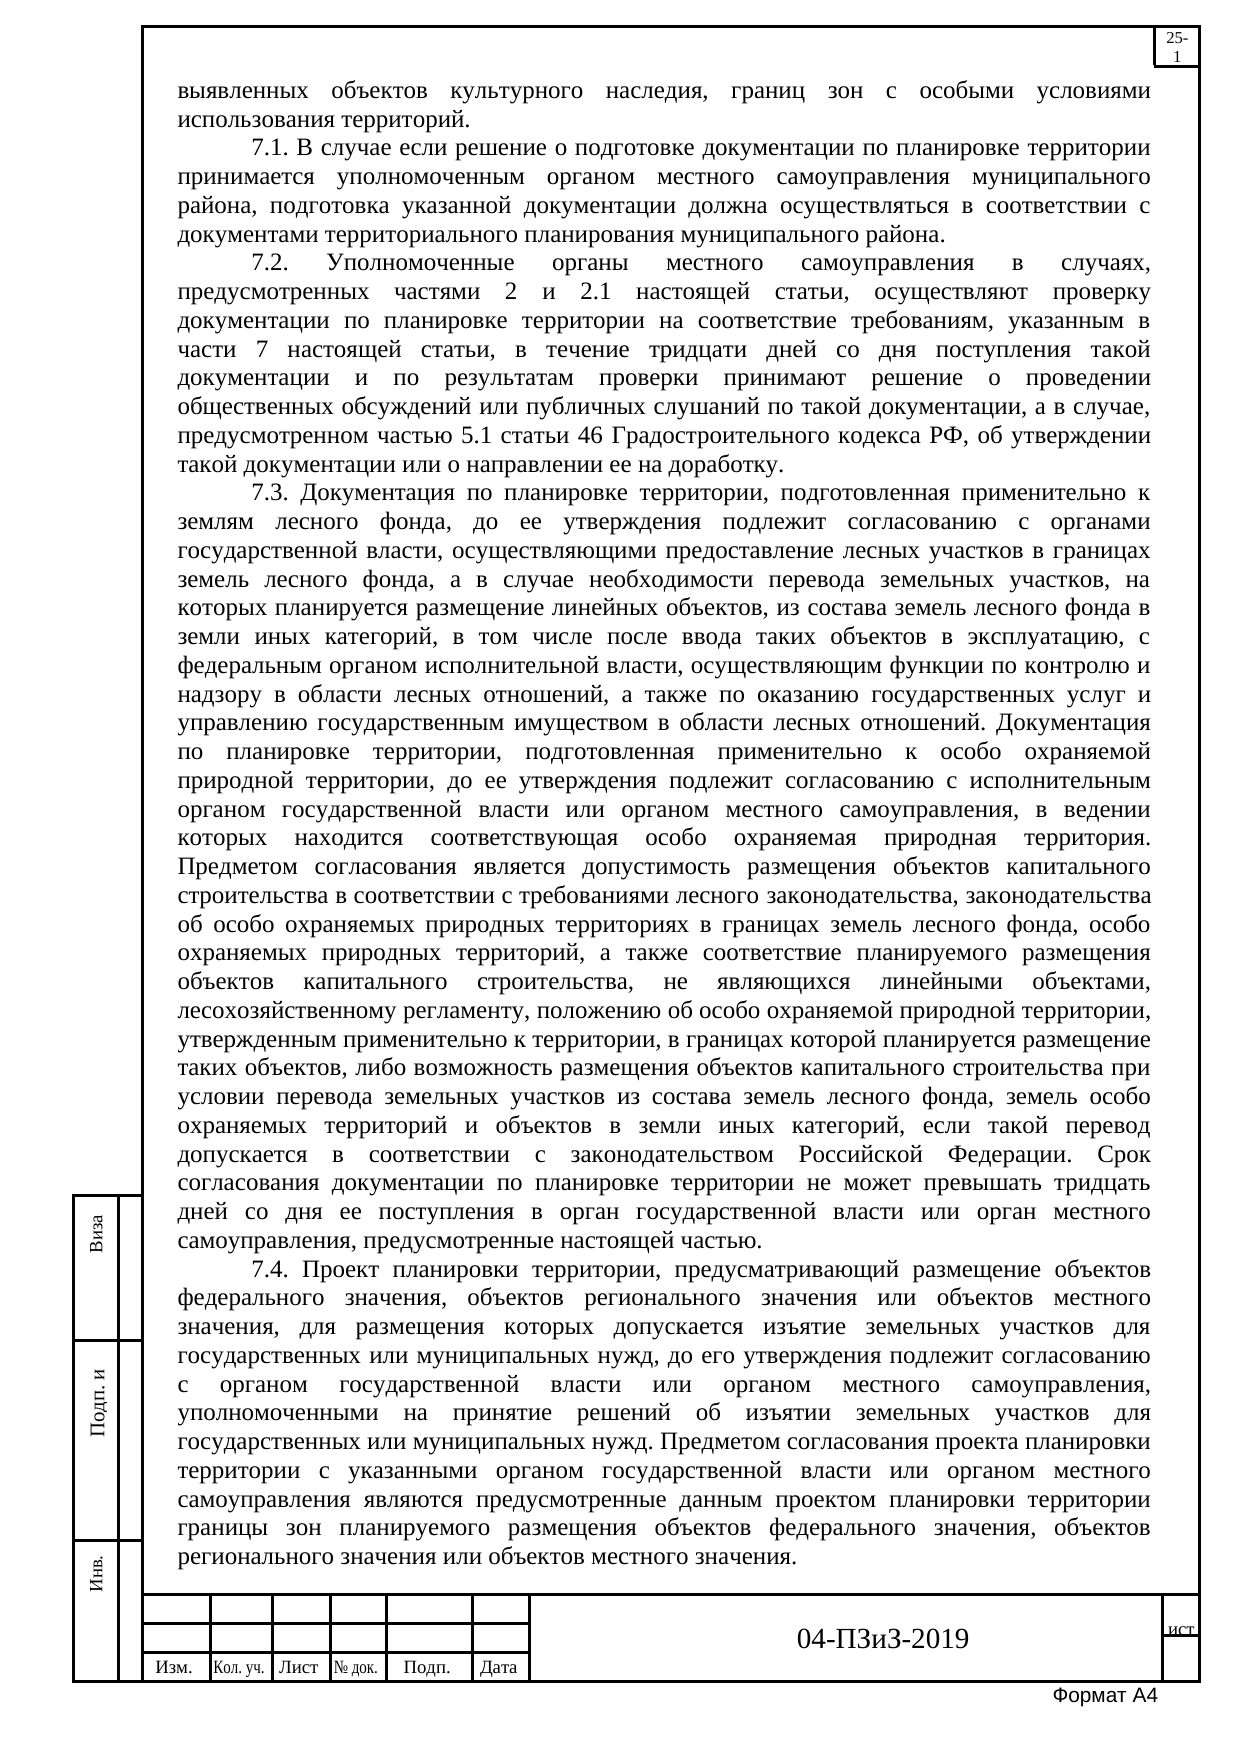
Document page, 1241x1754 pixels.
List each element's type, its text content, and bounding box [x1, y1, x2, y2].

text 7.4. Проект планировки территории, предусматривающий размещение объектов федерального значения, объектов регионального значения или объектов местного значения, для размещения которых допускается изъятие земельных участков для государственных или муниципальных нужд, до его утверждения подлежит согласованию с органом государственной власти или органом местного самоуправления, уполномоченными на принятие решений об изъятии земельных участков для государственных или муниципальных нужд. Предметом согласования проекта планировки территории с указанными органом государственной власти или органом местного самоуправления являются предусмотренные данным проектом планировки территории границы зон планируемого размещения объектов федерального значения, объектов регионального значения или объектов местного значения. [177, 1254, 1152, 1570]
text 7.3. Документация по планировке территории, подготовленная применительно к землям лесного фонда, до ее утверждения подлежит согласованию с органами государственной власти, осуществляющими предоставление лесных участков в границах земель лесного фонда, а в случае необходимости перевода земельных участков, на которых планируется размещение линейных объектов, из состава земель лесного фонда в земли иных категорий, в том числе после ввода таких объектов в эксплуатацию, с федеральным органом исполнительной власти, осуществляющим функции по контролю и надзору в области лесных отношений, а также по оказанию государственных услуг и управлению государственным имуществом в области лесных отношений. Документация по планировке территории, подготовленная применительно к особо охраняемой природной территории, до ее утверждения подлежит согласованию с исполнительным органом государственной власти или органом местного самоуправления, в ведении которых находится соответствующая особо охраняемая природная территория. Предметом согласования является допустимость размещения объектов капитального строительства в соответствии с требованиями лесного законодательства, законодательства об особо охраняемых природных территориях в границах земель лесного фонда, особо охраняемых природных территорий, а также соответствие планируемого размещения объектов капитального строительства, не являющихся линейными объектами, лесохозяйственному регламенту, положению об особо охраняемой природной территории, утвержденным применительно к территории, в границах которой планируется размещение таких объектов, либо возможность размещения объектов капитального строительства при условии перевода земельных участков из состава земель лесного фонда, земель особо охраняемых территорий и объектов в земли иных категорий, если такой перевод допускается в соответствии с законодательством Российской Федерации. Срок согласования документации по планировке территории не может превышать тридцать дней со дня ее поступления в орган государственной власти или орган местного самоуправления, предусмотренные настоящей частью. [177, 477, 1152, 1254]
text 7.1. В случае если решение о подготовке документации по планировке территории принимается уполномоченным органом местного самоуправления муниципального района, подготовка указанной документации должна осуществляться в соответствии с документами территориального планирования муниципального района. [177, 132, 1152, 247]
text 7.2. Уполномоченные органы местного самоуправления в случаях, предусмотренных частями 2 и 2.1 настоящей статьи, осуществляют проверку документации по планировке территории на соответствие требованиям, указанным в части 7 настоящей статьи, в течение тридцати дней со дня поступления такой документации и по результатам проверки принимают решение о проведении общественных обсуждений или публичных слушаний по такой документации, а в случае, предусмотренном частью 5.1 статьи 46 Градостроительного кодекса РФ, об утверждении такой документации или о направлении ее на доработку. [177, 247, 1152, 477]
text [177, 75, 1152, 132]
